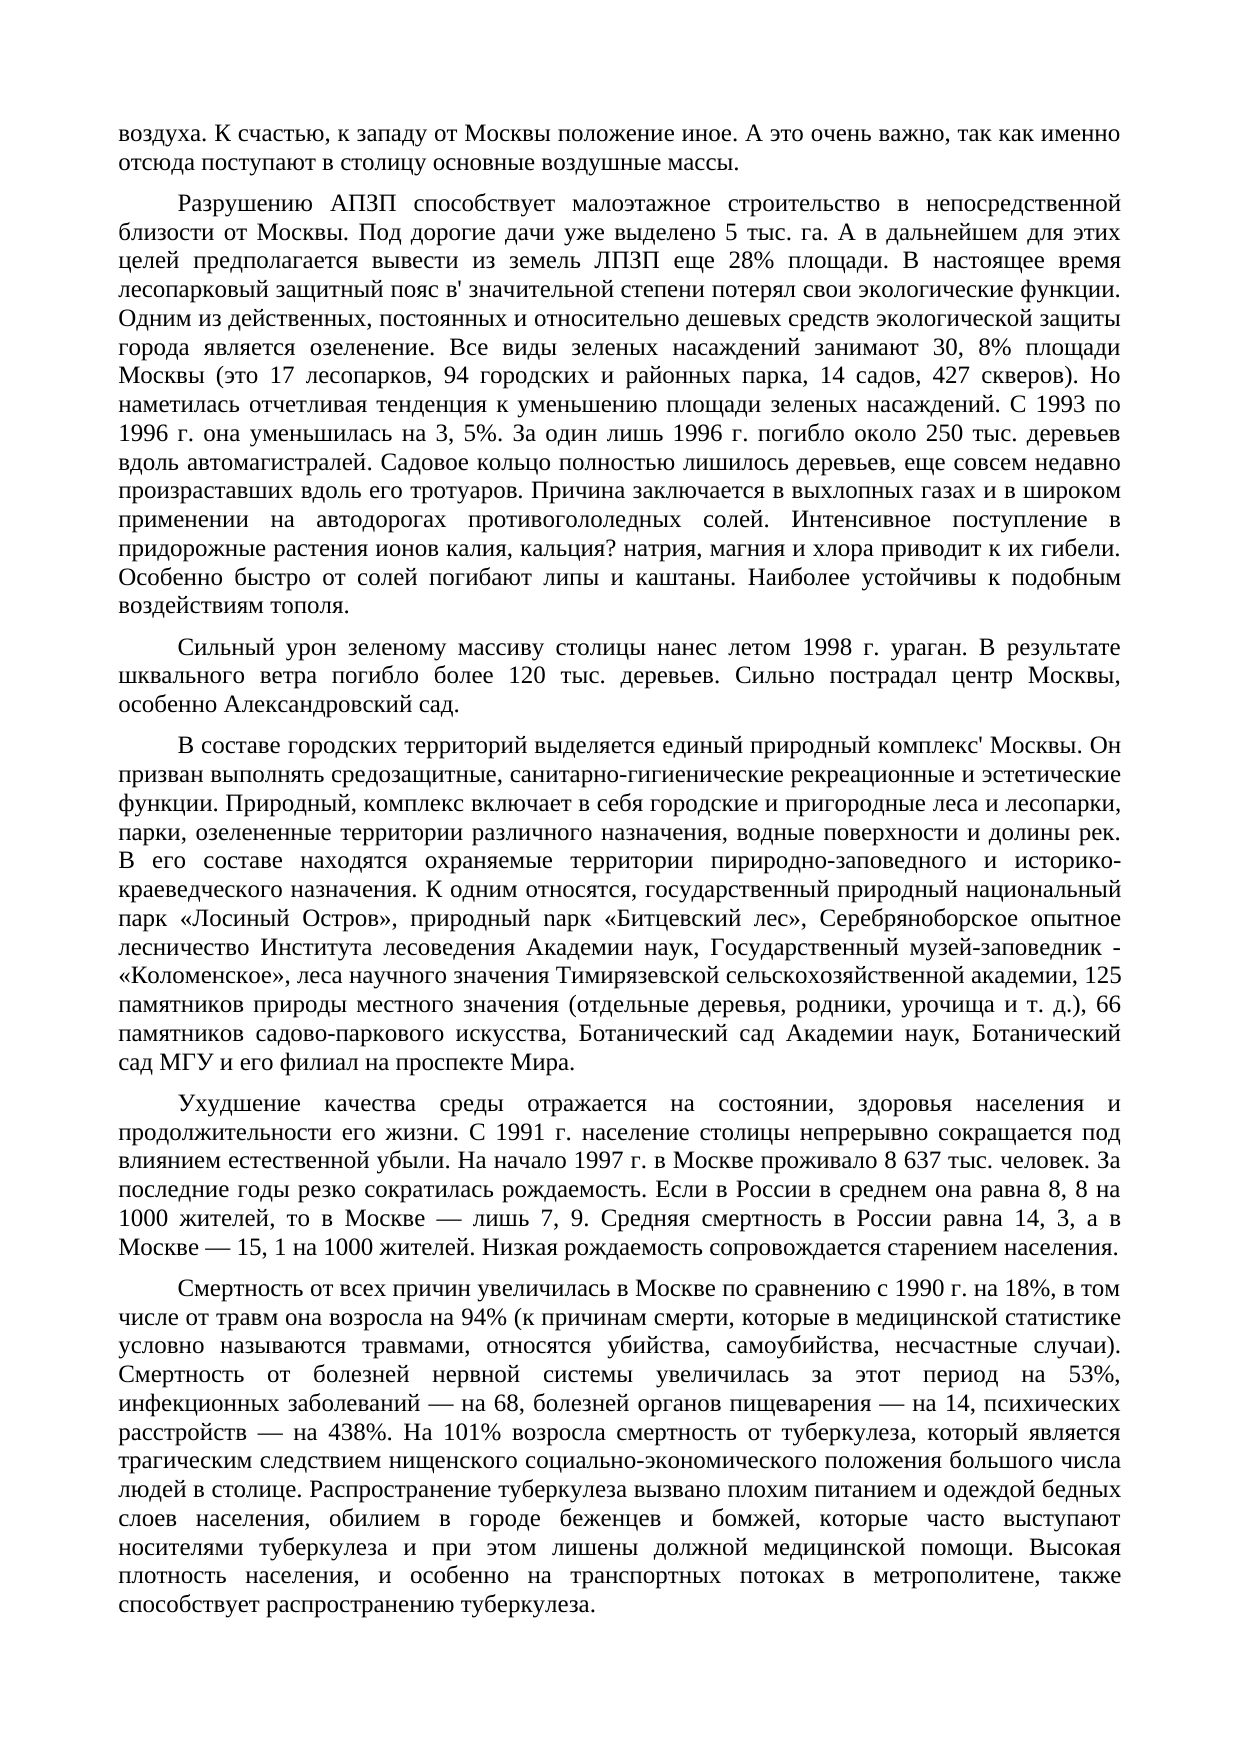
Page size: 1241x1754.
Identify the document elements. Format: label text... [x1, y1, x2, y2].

text Ухудшение качества среды отражается на состоянии, здоровья населения и продолжительности его жизни. С . население столицы непрерывно сокращается под влиянием естественной убыли. На начало . в Москве проживало 8 637 тыс. человек. За последние годы резко сократилась рождаемость. Если в России в среднем она равна 8, 8 на 1000 жителей, то в Москве — лишь 7, 9. Средняя смертность в России равна 14, 3, а в Москве — 15, 1 на 1000 жителей. Низкая рождаемость сопровождается старением населения. [118, 1088, 1122, 1261]
text Разрушению АПЗП способствует малоэтажное строительство в непосредственной близости от Москвы. Под дорогие дачи уже выделено 5 тыс. га. А в дальнейшем для этих целей предполагается вывести из земель ЛПЗП еще 28% площади. В настоящее время лесопарковый защитный пояс в' значительной степени потерял свои экологические функции. Одним из действенных, постоянных и относительно дешевых средств экологической защиты города является озеленение. Все виды зеленых насаждений занимают 30, 8% площади Москвы (это 17 лесопарков, 94 городских и районных парка, 14 садов, 427 скверов). Но наметилась отчетливая тенденция к уменьшению площади зеленых насаждений. С 1993 по . она уменьшилась на 3, 5%. За один лишь . погибло около 250 тыс. деревьев вдоль автомагистралей. Садовое кольцо полностью лишилось деревьев, еще совсем недавно произраставших вдоль его тротуаров. Причина заключается в выхлопных газах и в широком применении на автодорогах противогололедных солей. Интенсивное поступление в придорожные растения ионов калия, кальция? натрия, магния и хлора приводит к их гибели. Особенно быстро от солей погибают липы и каштаны. Наиболее устойчивы к подобным воздействиям тополя. [118, 188, 1122, 619]
text В составе городских территорий выделяется единый природный комплекс' Москвы. Он призван выполнять средозащитные, санитарно-гигиенические рекреационные и эстетические функции. Природный, комплекс включает в себя городские и пригородные леса и лесопарки, парки, озелененные территории различного назначения, водные поверхности и долины рек. В его составе находятся охраняемые территории пириродно-заповедного и историко-краеведческого назначения. К одним относятся, государственный природный национальный парк «Лосиный Остров», природный napк «Битцевский лес», Серебряноборское опытное лесничество Института лесоведения Академии наук, Государственный музей-заповедник - «Коломенское», леса научного значения Тимирязевской сельскохозяйственной академии, 125 памятников природы местного значения (отдельные деревья, родники, урочища и т. д.), 66 памятников садово-паркового искусства, Ботанический сад Академии наук, Ботанический сад МГУ и его филиал на проспекте Мира. [118, 731, 1122, 1076]
text Сильный урон зеленому массиву столицы нанес летом . ураган. В результате шквального ветра погибло более 120 тыс. деревьев. Сильно пострадал центр Москвы, особенно Александровский сад. [118, 632, 1122, 718]
text Смертность от всех причин увеличилась в Москве по сравнению с . на 18%, в том числе от травм она возросла на 94% (к причинам смерти, которые в медицинской статистике условно называются травмами, относятся убийства, самоубийства, несчастные случаи). Смертность от болезней нервной системы увеличилась за этот период на 53%, инфекционных заболеваний — на 68, болезней органов пищеварения — на 14, психических расстройств — на 438%. На 101% возросла смертность от туберкулеза, который является трагическим следствием нищенского социально-экономического положения большого числа людей в столице. Распространение туберкулеза вызвано плохим питанием и одеждой бедных слоев населения, обилием в городе беженцев и бомжей, которые часто выступают носителями туберкулеза и при этом лишены должной медицинской помощи. Высокая плотность населения, и особенно на транспортных потоках в метрополитене, также способствует распространению туберкулеза. [118, 1273, 1122, 1618]
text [118, 118, 1122, 176]
